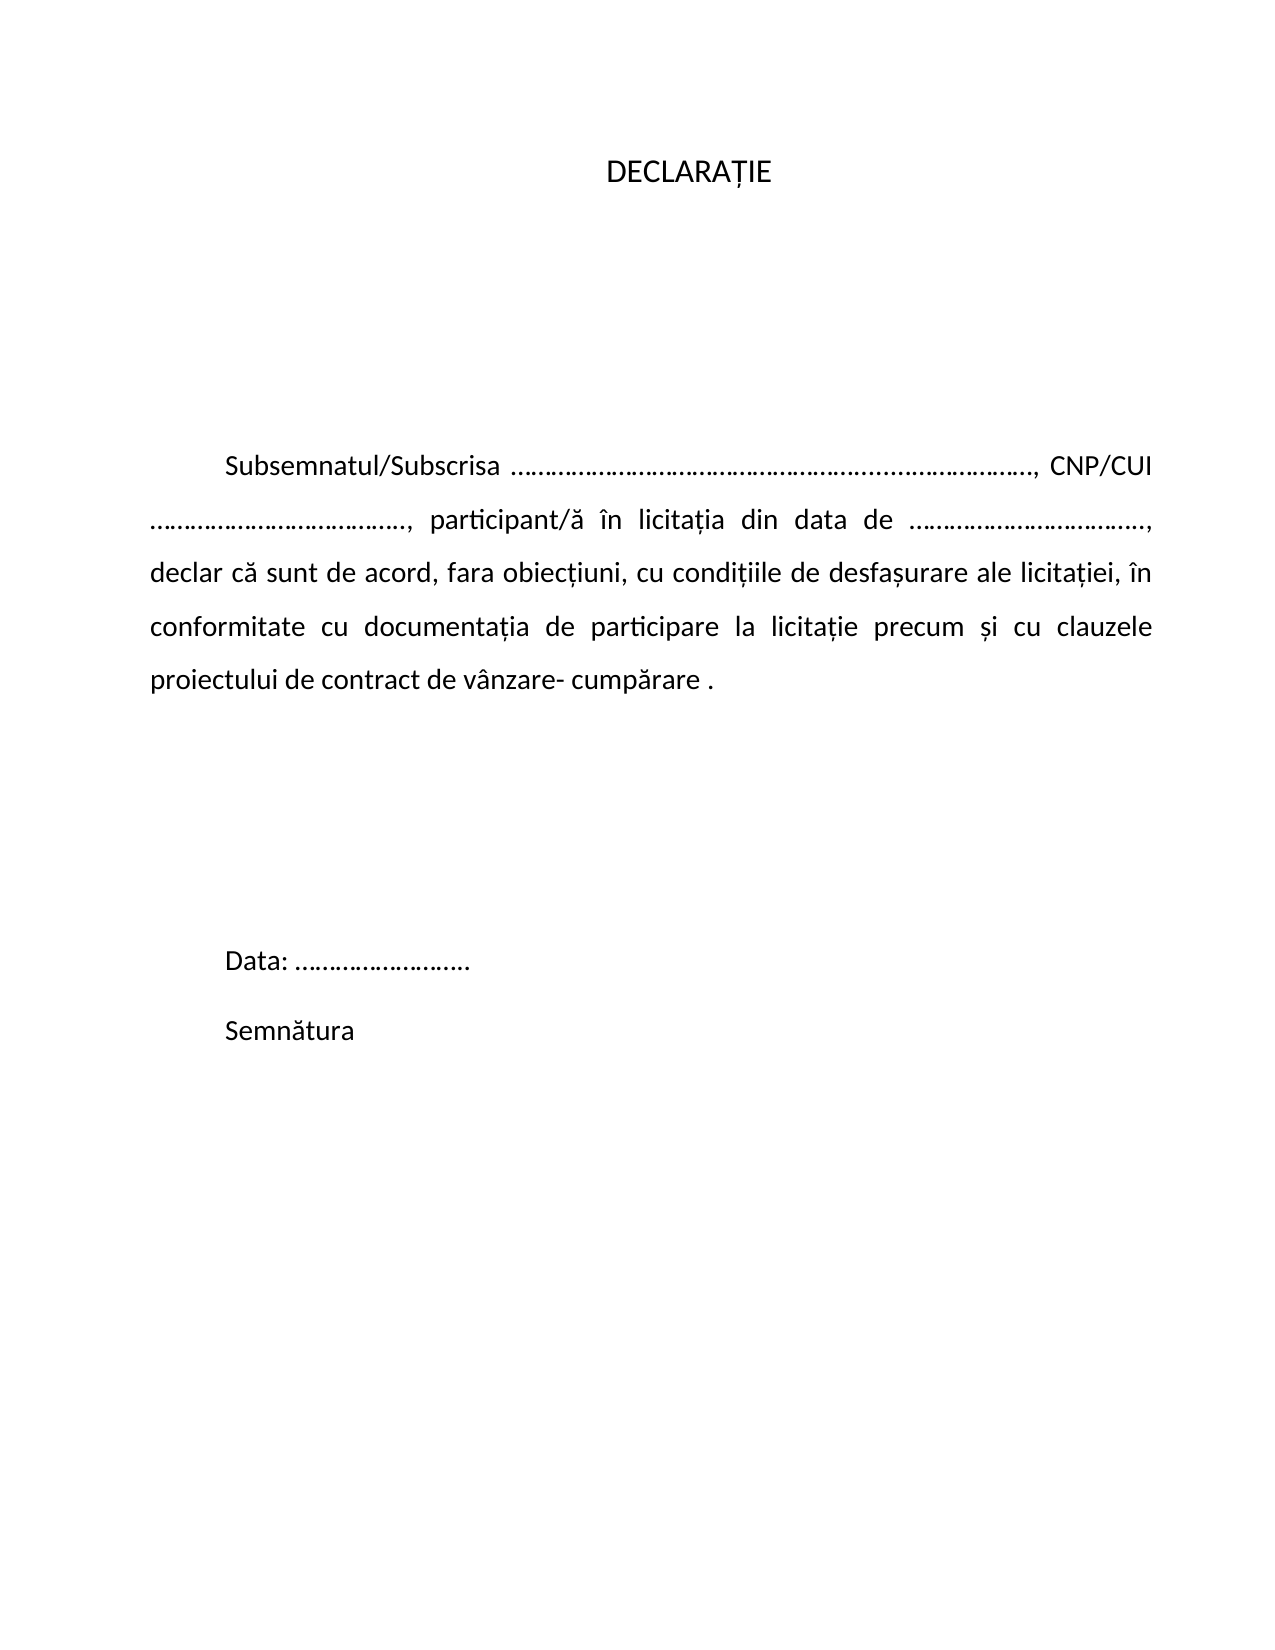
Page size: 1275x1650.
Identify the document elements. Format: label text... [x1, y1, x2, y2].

text Subsemnatul/Subscrisa ……………………………………………........………………, CNP/CUI ……………………………….., participant/ă în licitația din data de …………………………….., declar că sunt de acord, fara obiecțiuni, cu condițiile de desfașurare ale licitației, în conformitate cu documentația de participare la licitație precum și cu clauzele proiectului de contract de vânzare- cumpărare . [150, 447, 1153, 697]
text DECLARAȚIE [150, 150, 1153, 191]
text Data: …………………….. [150, 942, 1153, 977]
text Semnătura [150, 1012, 1153, 1047]
